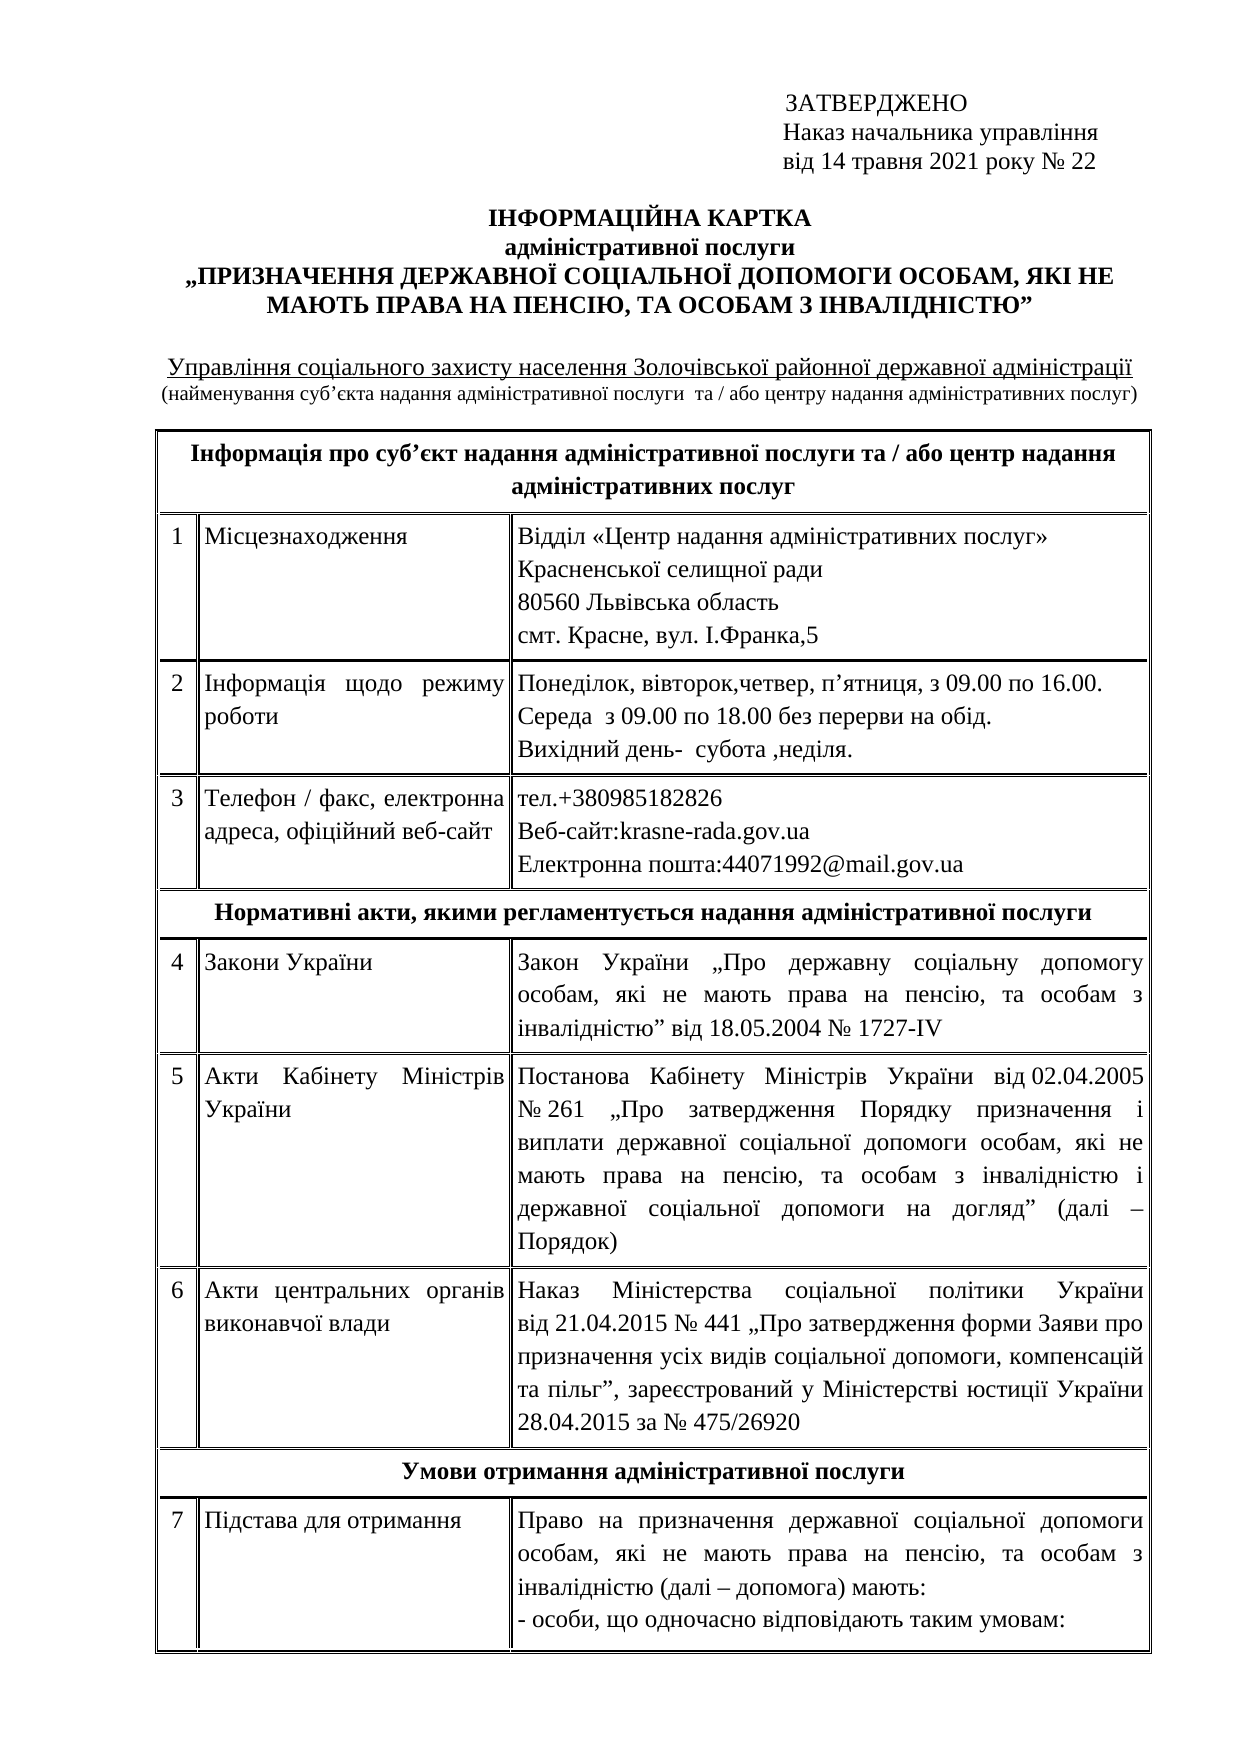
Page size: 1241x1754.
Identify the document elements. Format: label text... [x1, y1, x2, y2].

table_cell 3 [158, 773, 196, 888]
table_cell 1 [158, 511, 198, 659]
text Управління соціального захисту населення Золочівської районної державної адміністрації (найменування суб’єкта надання адміністративної послуги та / або центру надання адміністративних послуг) [148, 352, 1152, 405]
text ІНФОРМАЦІЙНА КАРТКА [148, 203, 1152, 232]
table_cell Нормативні акти, якими регламентується надання адміністративної послуги [156, 888, 1150, 937]
text Наказ начальника управління [783, 117, 1152, 146]
text „ПРИЗНАЧЕННЯ державної СОЦІАЛЬНОЇ допомоги ОСОБАМ, ЯКІ НЕ МАЮТЬ ПРАВА НА ПЕНСІЮ, ТА ОСОБАМ З ІНВАЛІДНІСТЮ” [148, 261, 1152, 318]
table_cell Акти центральних органів виконавчої влади [200, 1269, 509, 1447]
table_cell Телефон / факс, електронна адреса, офіційний веб-сайт [200, 777, 509, 888]
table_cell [198, 1498, 511, 1650]
table_cell Закон України „Про державну соціальну допомогу особам, які не мають права на пенсію, та особам з інвалідністю” від 18.05.2004 № 1727-IV [513, 937, 1149, 1052]
table_cell Постанова Кабінету Міністрів України від 02.04.2005 № 261 „Про затвердження Порядку призначення і виплати державної соціальної допомоги особам, які не мають права на пенсію, та особам з інвалідністю і державної соціальної допомоги на догляд” (далі – Порядок) [511, 1052, 1150, 1266]
table_cell Відділ «Центр надання адміністративних послуг» Красненської селищної ради 80560 Львівська область смт. Красне, вул. І.Франка,5 [511, 511, 1149, 659]
table_cell Понеділок, вівторок,четвер, п’ятниця, з 09.00 по 16.00. Середа з 09.00 по 18.00 без перерви на обід. Вихідний день- субота ,неділя. [513, 659, 1149, 773]
table_cell Умови отримання адміністративної послуги [156, 1447, 1150, 1496]
table_cell 2 [158, 659, 196, 773]
table_cell Наказ Міністерства соціальної політики України від 21.04.2015 № 441 „Про затвердження форми Заяви про призначення усіх видів соціальної допомоги, компенсацій та пільг”, зареєстрований у Міністерстві юстиції України 28.04.2015 за № 475/26920 [511, 1266, 1150, 1447]
table_cell тел.+380985182826 Веб-сайт:krasne-rada.gov.ua Електронна пошта:44071992@mail.gov.ua [513, 773, 1149, 888]
table_cell Акти Кабінету Міністрів України [200, 1055, 509, 1266]
table_cell 5 [156, 1052, 198, 1266]
table_cell 7 [158, 1496, 198, 1650]
table_cell Інформація щодо режиму роботи [200, 662, 509, 773]
table_cell 4 [158, 937, 196, 1052]
text від 14 травня 2021 року № 22 [783, 146, 1152, 175]
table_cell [511, 1496, 1149, 1650]
table_header Інформація про суб’єкт надання адміністративної послуги та / або центр надання адміністративних послуг [158, 432, 1149, 511]
table_cell 6 [156, 1266, 198, 1447]
text ЗАТВЕРДЖЕНО [148, 88, 1152, 117]
table_cell Закони України [200, 940, 509, 1052]
text адміністративної послуги [148, 232, 1152, 261]
table_cell Місцезнаходження [200, 515, 509, 659]
